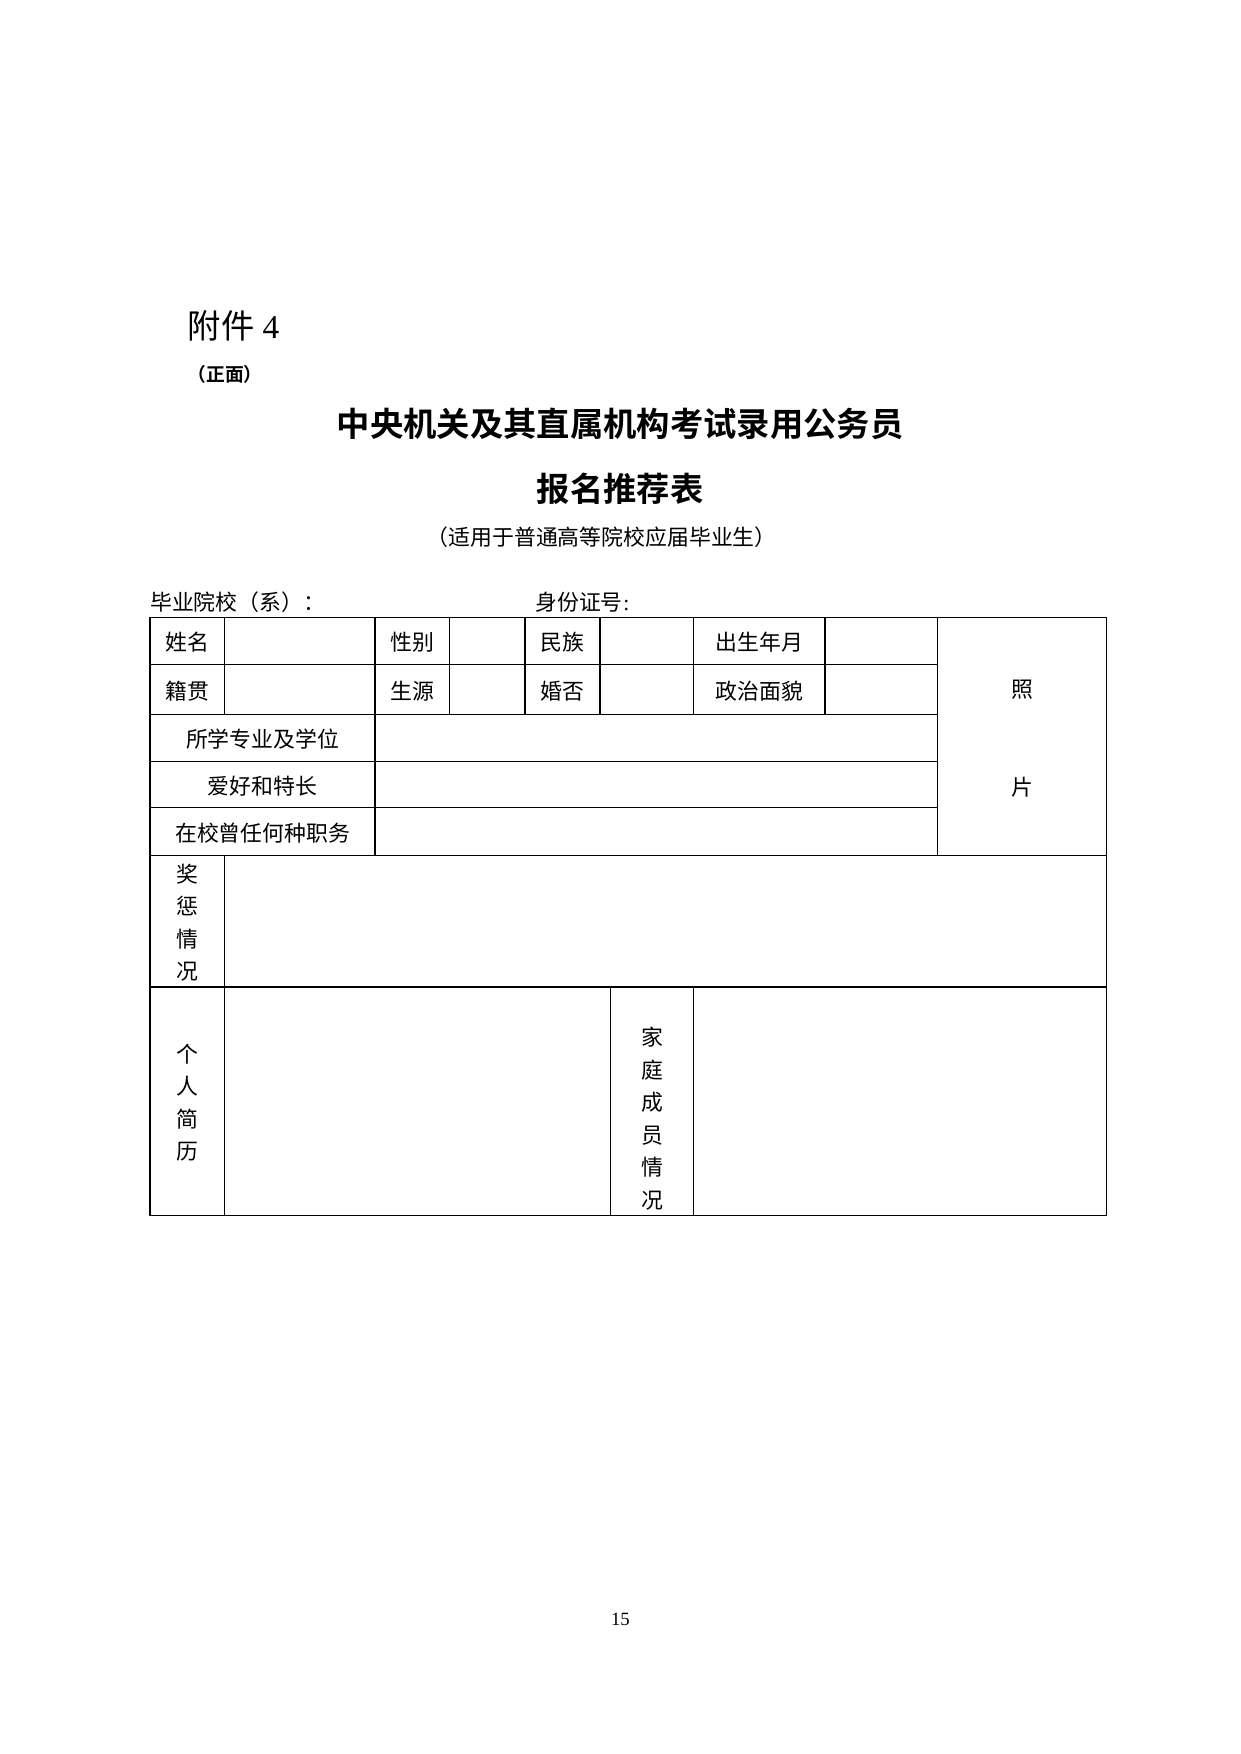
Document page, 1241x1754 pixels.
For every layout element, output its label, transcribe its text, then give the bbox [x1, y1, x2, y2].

table_cell [225, 988, 610, 1215]
table_cell 家 庭 成 员 情 况 [611, 988, 693, 1215]
table_cell 籍贯 [151, 665, 224, 714]
table_cell [826, 665, 937, 714]
table_header [601, 618, 693, 664]
table_cell [376, 808, 937, 855]
table_cell [694, 988, 1106, 1215]
table_header 民族 [526, 618, 599, 664]
table_cell 所学专业及学位 [151, 715, 374, 761]
table_cell 个 人 简 历 [151, 988, 224, 1215]
table_header [225, 618, 374, 664]
table_cell 在校曾任何种职务 [151, 808, 374, 855]
text 中央机关及其直属机构考试录用公务员 [152, 389, 1088, 454]
table_header [826, 618, 937, 664]
text （正面） [187, 357, 1053, 389]
text 附件4 [187, 292, 1053, 357]
table_header 性别 [376, 618, 449, 664]
table_cell [376, 715, 937, 761]
table_cell [225, 856, 1106, 986]
table_cell 政治面貌 [694, 665, 824, 714]
table_cell 奖 惩 情 况 [151, 856, 224, 986]
table_header [450, 618, 524, 664]
text （适用于普通高等院校应届毕业生） [150, 519, 1053, 552]
table_cell 婚否 [526, 665, 599, 714]
table_cell 生源 [376, 665, 449, 714]
table_header 姓名 [151, 618, 224, 664]
table_cell [376, 762, 937, 807]
table_cell [601, 665, 693, 714]
text 毕业院校（系）： 身份证号: [150, 584, 1087, 617]
table_header 照 片 [938, 618, 1106, 855]
table_header 出生年月 [694, 618, 824, 664]
text 报名推荐表 [152, 454, 1088, 519]
table_cell [225, 665, 374, 714]
table_cell [450, 665, 524, 714]
table_cell 爱好和特长 [151, 762, 374, 807]
